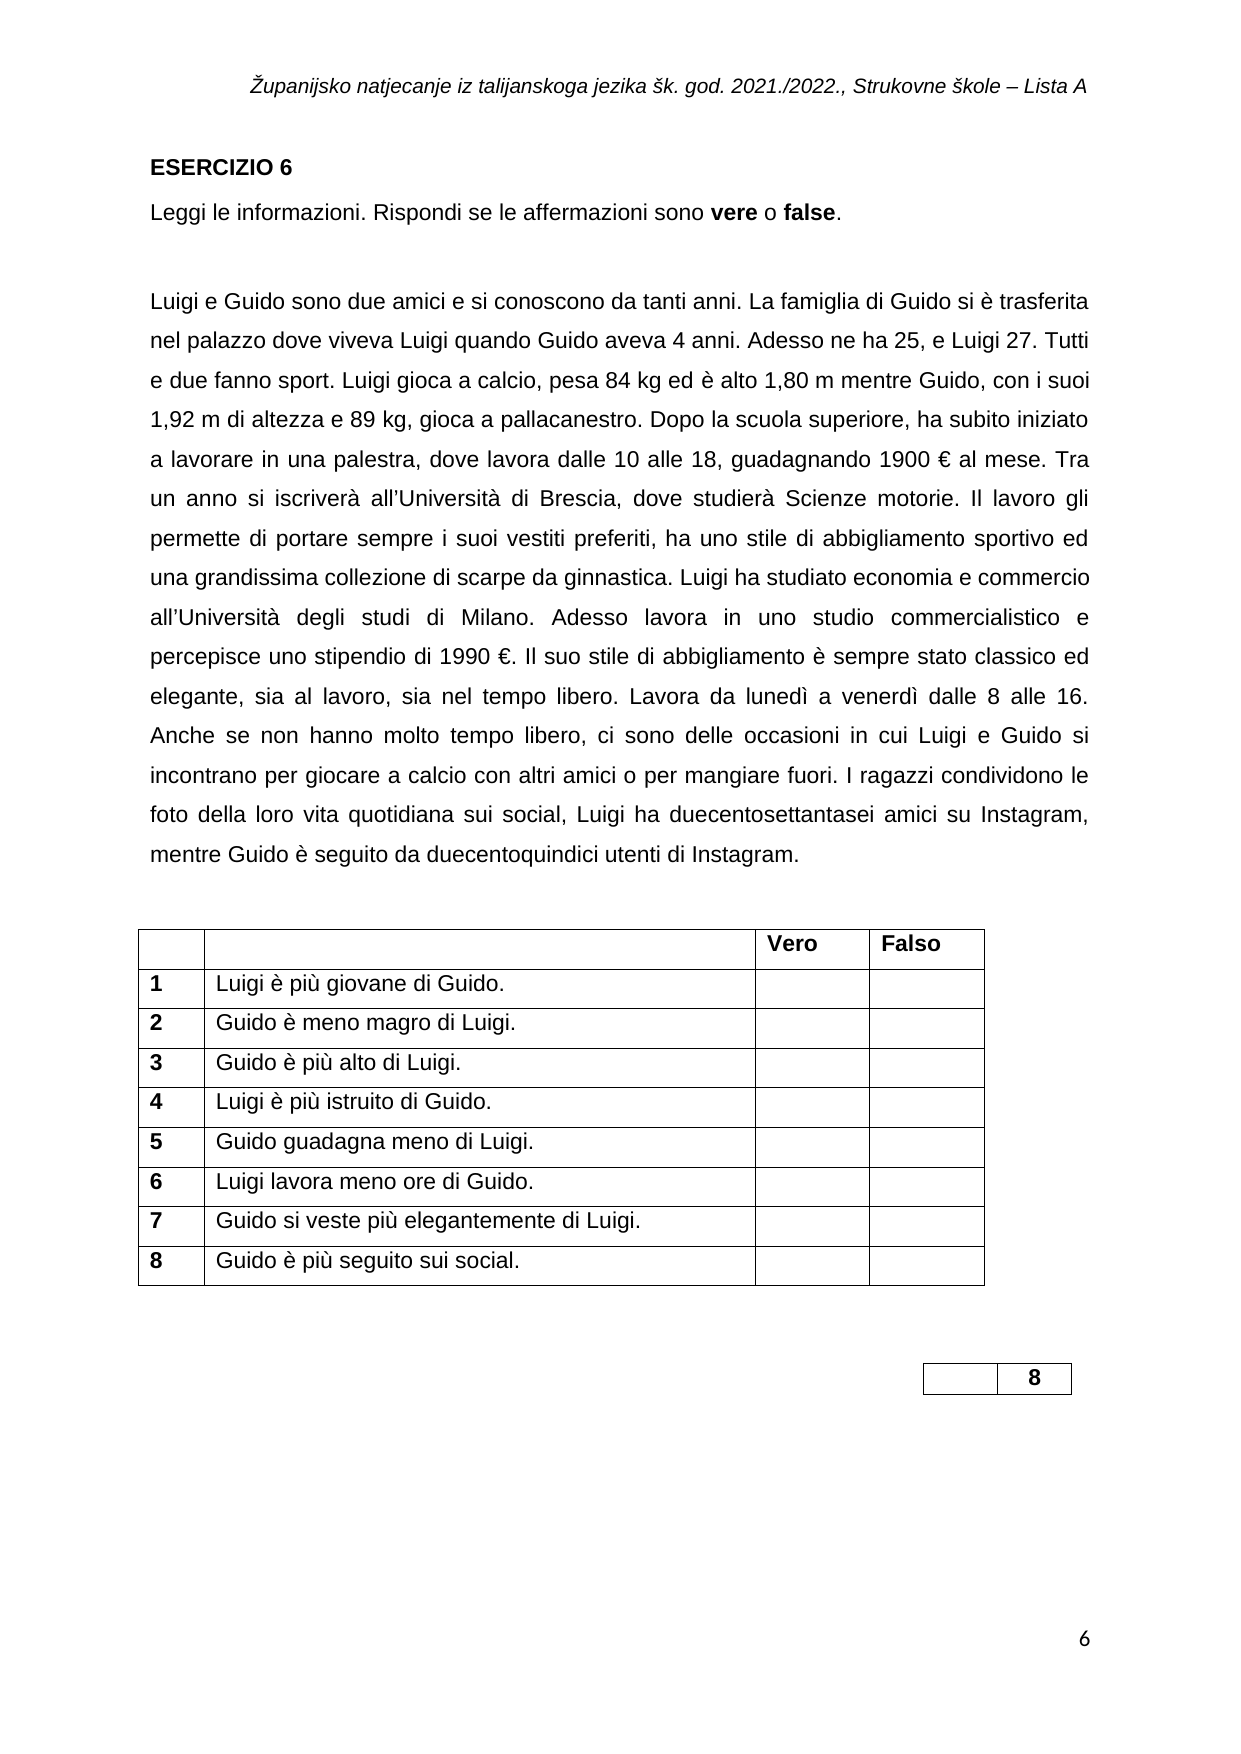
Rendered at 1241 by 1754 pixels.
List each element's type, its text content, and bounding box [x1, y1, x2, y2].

table_cell 1 [139, 970, 204, 1008]
table_header [139, 930, 204, 969]
table_cell Luigi è più giovane di Guido. [205, 970, 755, 1008]
table_cell [870, 970, 984, 1008]
table_cell [870, 1049, 984, 1087]
table_header Falso [870, 930, 984, 969]
table_cell 3 [139, 1049, 204, 1087]
table_cell 4 [139, 1088, 204, 1127]
table_header [205, 930, 755, 969]
table_cell [756, 1168, 869, 1206]
table_cell Guido è più seguito sui social. [205, 1247, 755, 1285]
table_cell Guido si veste più elegantemente di Luigi. [205, 1207, 755, 1246]
text Leggi le informazioni. Rispondi se le affermazioni sono vere o false. [150, 199, 1090, 225]
text Luigi e Guido sono due amici e si conoscono da tanti anni. La famiglia di Guido si è trasferita nel palazzo dove viveva Luigi quando Guido aveva 4 anni. Adesso ne ha 25, e Luigi 27. Tutti e due fanno sport. Luigi gioca a calcio, pesa 84 kg ed è alto 1,80 m mentre Guido, con i suoi 1,92 m di altezza e 89 kg, gioca a pallacanestro. Dopo la scuola superiore, ha subito iniziato a lavorare in una palestra, dove lavora dalle 10 alle 18, guadagnando 1900 € al mese. Tra un anno si iscriverà all’Università di Brescia, dove studierà Scienze motorie. Il lavoro gli permette di portare sempre i suoi vestiti preferiti, ha uno stile di abbigliamento sportivo ed una grandissima collezione di scarpe da ginnastica. Luigi ha studiato economia e commercio all’Università degli studi di Milano. Adesso lavora in uno studio commercialistico e percepisce uno stipendio di 1990 €. Il suo stile di abbigliamento è sempre stato classico ed elegante, sia al lavoro, sia nel tempo libero. Lavora da lunedì a venerdì dalle 8 alle 16. Anche se non hanno molto tempo libero, ci sono delle occasioni in cui Luigi e Guido si incontrano per giocare a calcio con altri amici o per mangiare fuori. I ragazzi condividono le foto della loro vita quotidiana sui social, Luigi ha duecentosettantasei amici su Instagram, mentre Guido è seguito da duecentoquindici utenti di Instagram. [150, 288, 1090, 867]
table_cell [870, 1247, 984, 1285]
table_cell 5 [139, 1128, 204, 1167]
table_cell [756, 1088, 869, 1127]
table_cell [756, 1049, 869, 1087]
text ESERCIZIO 6 [150, 154, 1090, 180]
table_cell Guido guadagna meno di Luigi. [205, 1128, 755, 1167]
table_cell Luigi lavora meno ore di Guido. [205, 1168, 755, 1206]
table_header 8 [998, 1364, 1071, 1394]
table_cell Guido è meno magro di Luigi. [205, 1009, 755, 1048]
table_cell [870, 1128, 984, 1167]
table_cell [870, 1168, 984, 1206]
table_cell [870, 1009, 984, 1048]
table_header [924, 1364, 997, 1394]
table_cell 7 [139, 1207, 204, 1246]
table_header Vero [756, 930, 869, 969]
table_cell [756, 970, 869, 1008]
table_cell [870, 1207, 984, 1246]
table_cell [756, 1247, 869, 1285]
table_cell [756, 1207, 869, 1246]
table_cell 8 [139, 1247, 204, 1285]
table_cell 2 [139, 1009, 204, 1048]
table_cell [756, 1009, 869, 1048]
table_cell [756, 1128, 869, 1167]
table_cell 6 [139, 1168, 204, 1206]
table_cell Luigi è più istruito di Guido. [205, 1088, 755, 1127]
table_cell Guido è più alto di Luigi. [205, 1049, 755, 1087]
table_cell [870, 1088, 984, 1127]
